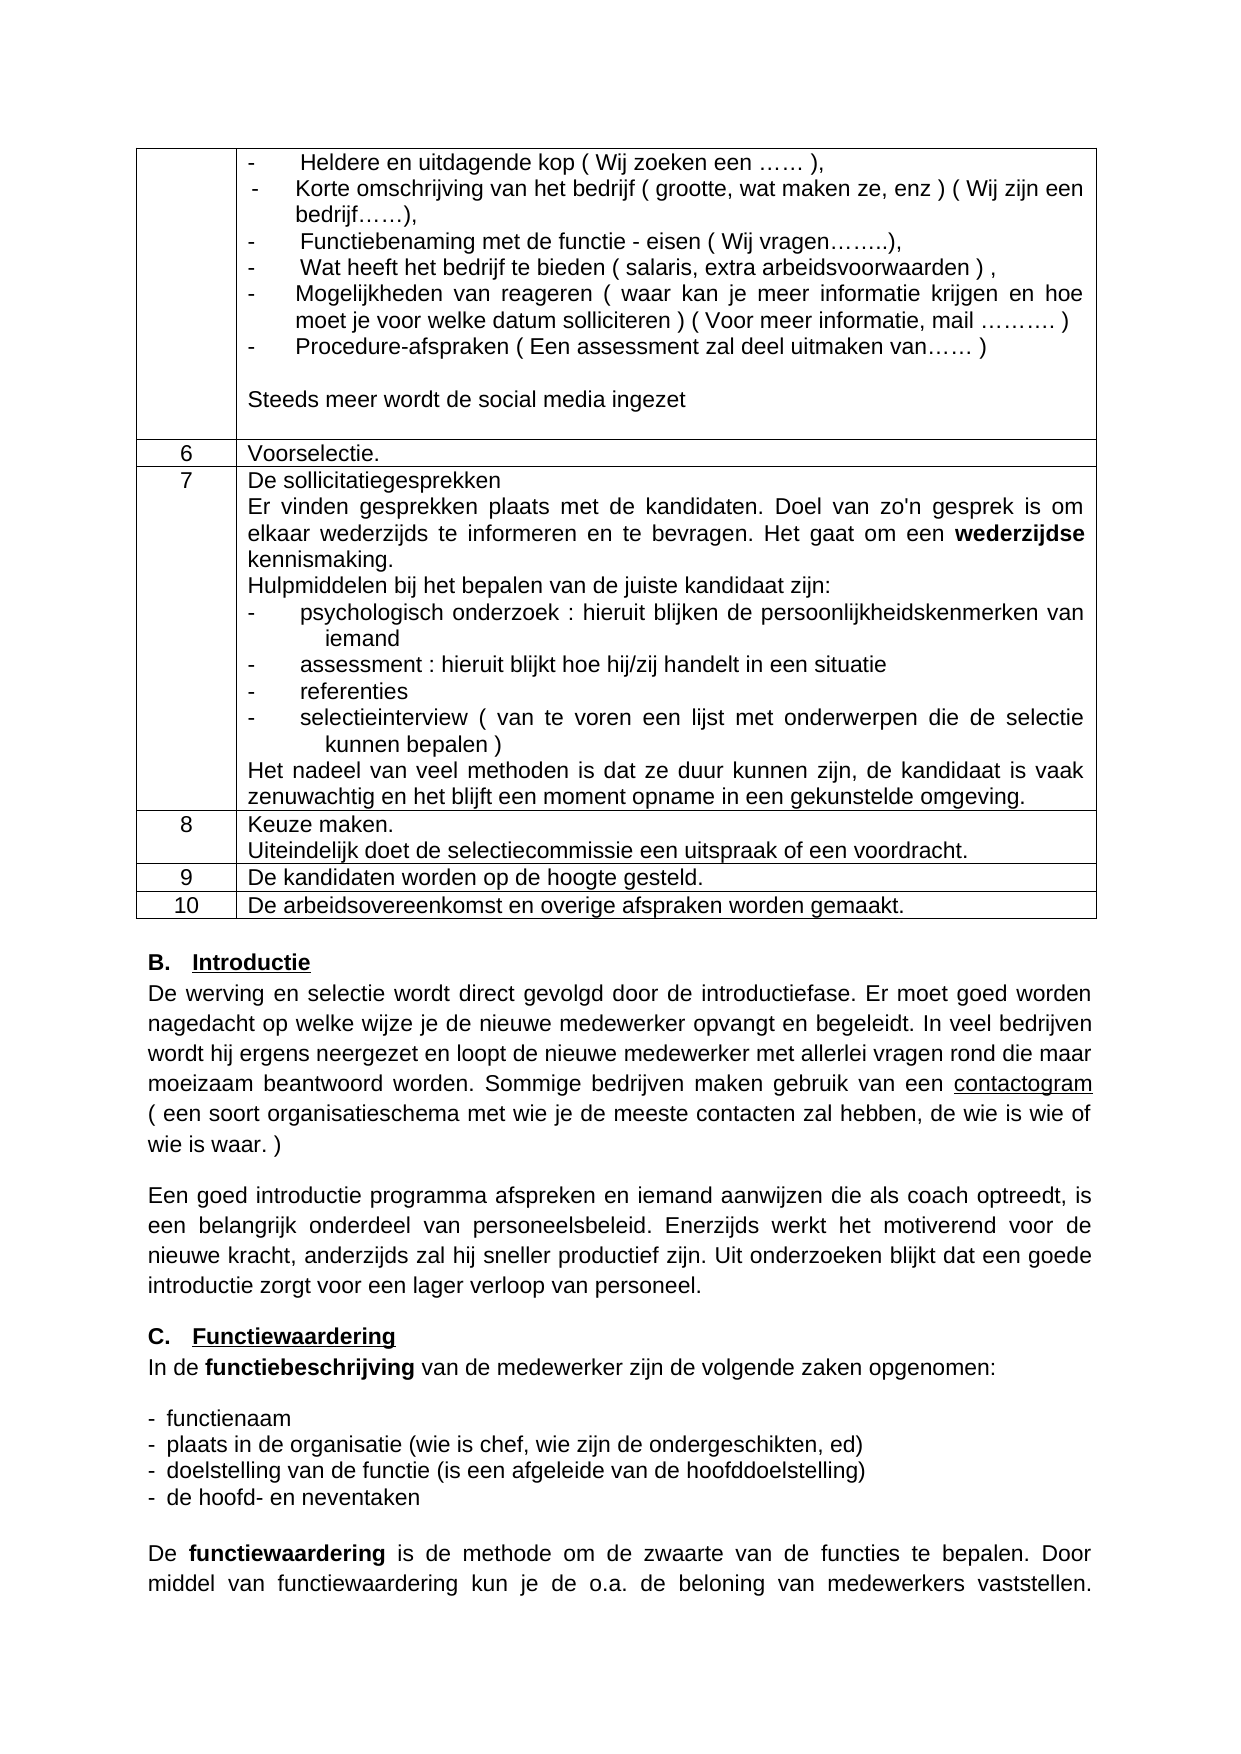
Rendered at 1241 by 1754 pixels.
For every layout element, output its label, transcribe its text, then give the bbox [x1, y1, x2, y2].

text De werving en selectie wordt direct gevolgd door de introductiefase. Er moet goed worden nagedacht op welke wijze je de nieuwe medewerker opvangt en begeleidt. In veel bedrijven wordt hij ergens neergezet en loopt de nieuwe medewerker met allerlei vragen rond die maar moeizaam beantwoord worden. Sommige bedrijven maken gebruik van een contactogram ( een soort organisatieschema met wie je de meeste contacten zal hebben, de wie is wie of wie is waar. ) [148, 979, 1093, 1157]
table_cell 7 [137, 467, 236, 809]
text Een goed introductie programma afspreken en iemand aanwijzen die als coach optreedt, is een belangrijk onderdeel van personeelsbeleid. Enerzijds werkt het motiverend voor de nieuwe kracht, anderzijds zal hij sneller productief zijn. Uit onderzoeken blijkt dat een goede introductie zorgt voor een lager verloop van personeel. [148, 1182, 1093, 1299]
list Introductie [148, 949, 1093, 976]
list functienaam [148, 1404, 1093, 1431]
table_cell 9 [137, 864, 236, 891]
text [148, 1540, 1093, 1597]
table_cell 10 [137, 892, 236, 918]
table_cell De sollicitatiegesprekken Er vinden gesprekken plaats met de kandidaten. Doel van zo'n gesprek is om elkaar wederzijds te informeren en te bevragen. Het gaat om een wederzijdse kennismaking. Hulpmiddelen bij het bepalen van de juiste kandidaat zijn: psychologisch onderzoek : hieruit blijken de persoonlijkheidskenmerken van iemand assessment : hieruit blijkt hoe hij/zij handelt in een situatie referenties selectieinterview ( van te voren een lijst met onderwerpen die de selectie kunnen bepalen ) Het nadeel van veel methoden is dat ze duur kunnen zijn, de kandidaat is vaak zenuwachtig en het blijft een moment opname in een gekunstelde omgeving. [237, 467, 1096, 809]
list plaats in de organisatie (wie is chef, wie zijn de ondergeschikten, ed) [148, 1431, 1093, 1457]
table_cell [237, 149, 1096, 438]
table_cell 6 [137, 440, 236, 466]
table_cell De kandidaten worden op de hoogte gesteld. [237, 864, 1096, 891]
table_cell 5 [137, 149, 236, 438]
table_cell Keuze maken. Uiteindelijk doet de selectiecommissie een uitspraak of een voordracht. [237, 811, 1096, 863]
table_cell 8 [137, 811, 236, 863]
table_cell De arbeidsovereenkomst en overige afspraken worden gemaakt. [237, 892, 1096, 918]
list de hoofd- en neventaken [148, 1484, 1093, 1510]
text In de functiebeschrijving van de medewerker zijn de volgende zaken opgenomen: [148, 1353, 1093, 1380]
table_cell Voorselectie. [237, 440, 1096, 466]
list Functiewaardering [148, 1323, 1093, 1350]
list doelstelling van de functie (is een afgeleide van de hoofddoelstelling) [148, 1457, 1093, 1484]
